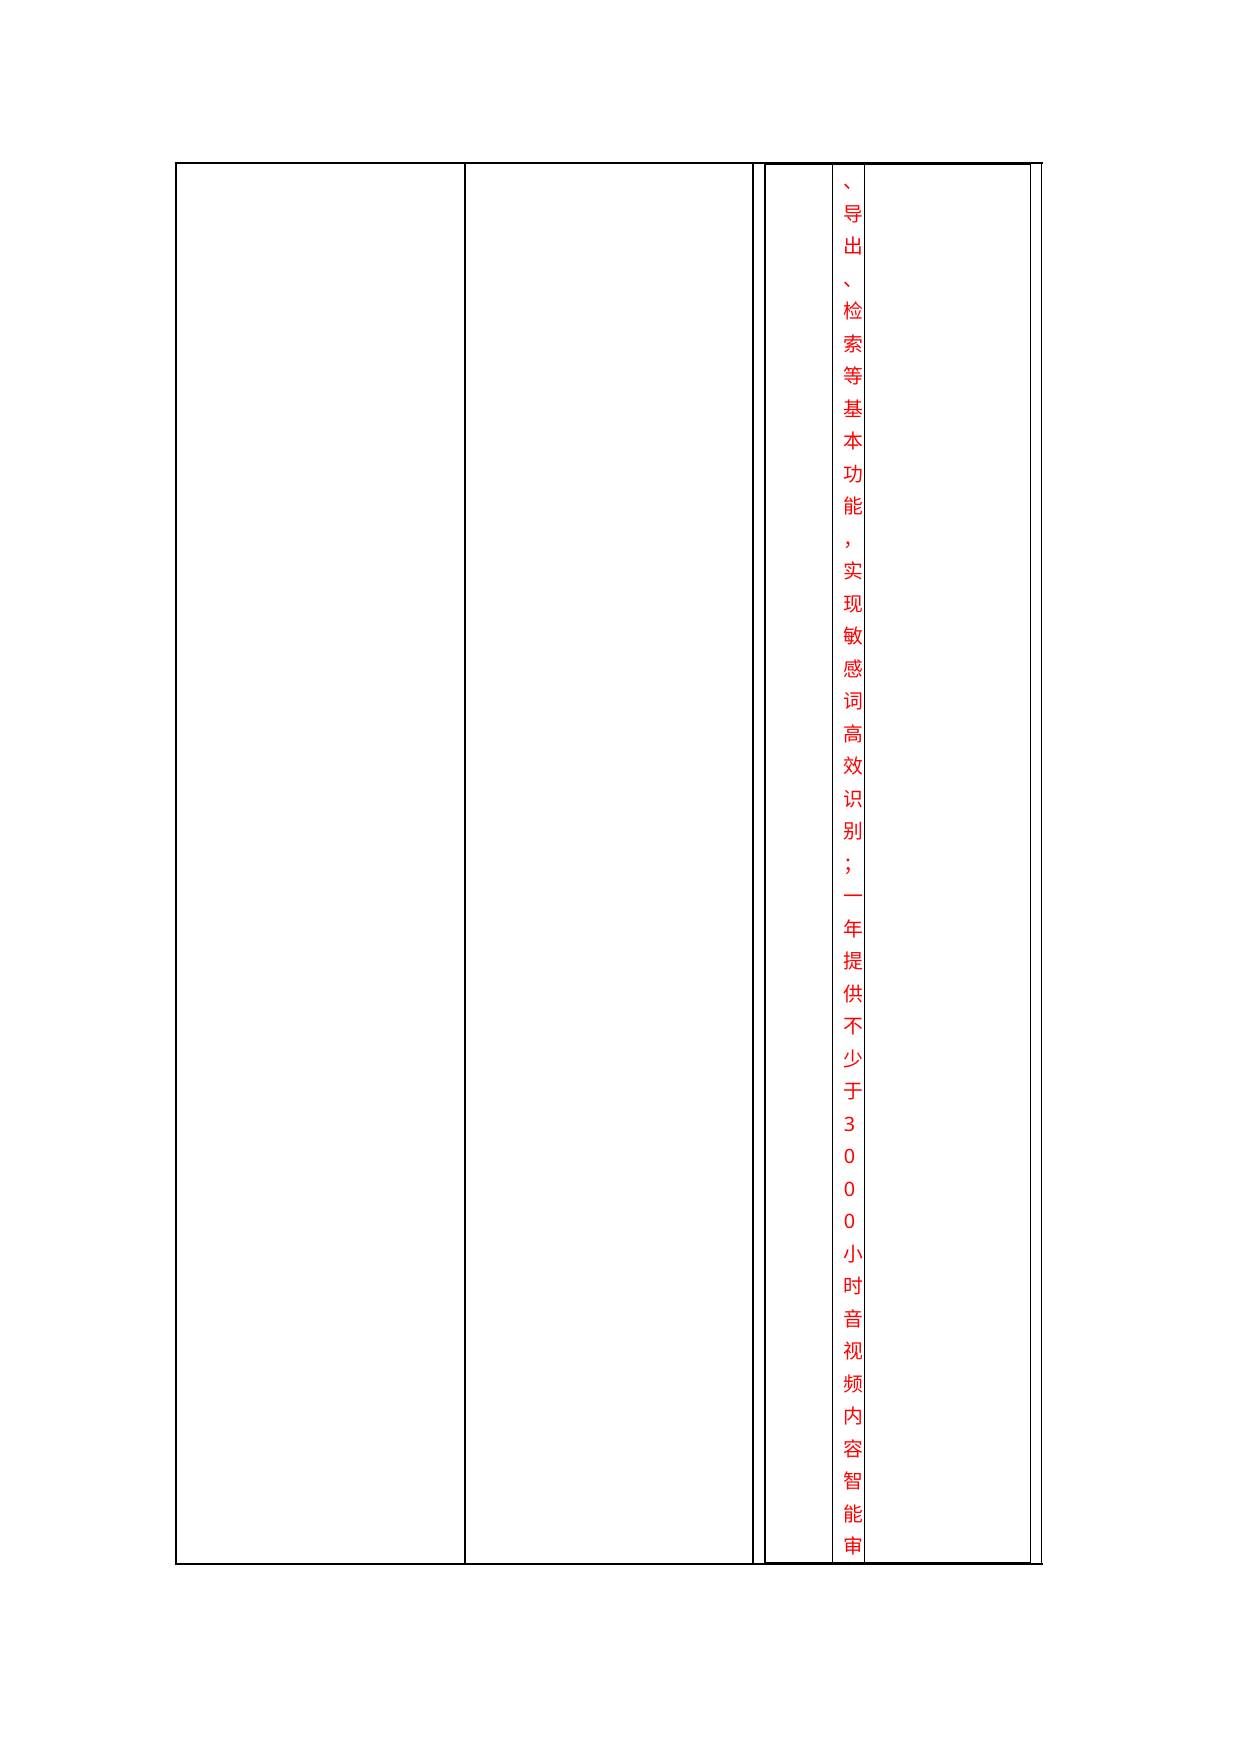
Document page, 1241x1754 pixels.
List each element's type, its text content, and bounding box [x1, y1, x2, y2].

table_cell [754, 164, 764, 1563]
table_cell [833, 165, 864, 1562]
table_cell [766, 165, 832, 1562]
table_cell [865, 165, 1030, 1562]
table_cell [466, 164, 752, 1563]
table_cell 1 [177, 164, 464, 1563]
table_cell [1031, 164, 1041, 1563]
